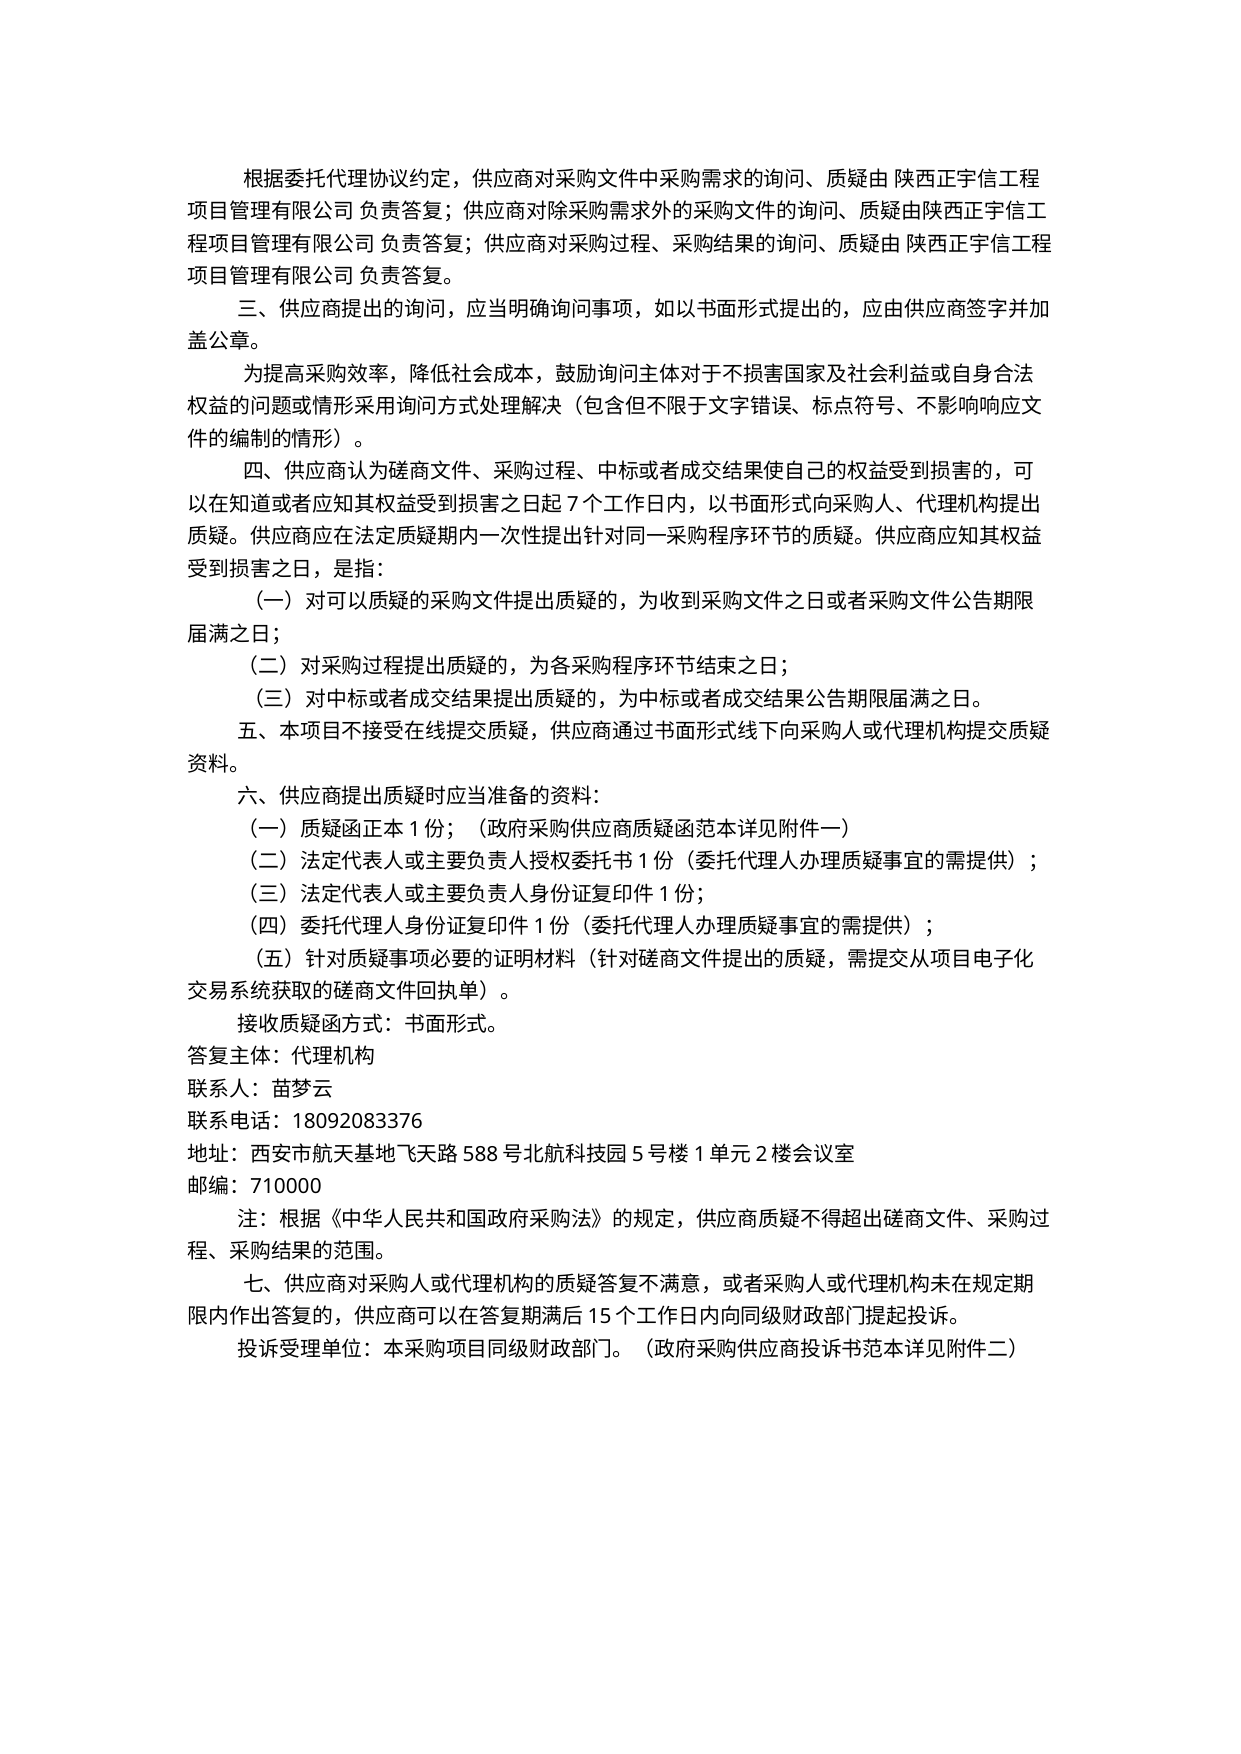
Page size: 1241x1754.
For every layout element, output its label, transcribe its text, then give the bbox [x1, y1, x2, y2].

text （二）法定代表人或主要负责人授权委托书1份（委托代理人办理质疑事宜的需提供）； [187, 844, 1053, 877]
text 投诉受理单位：本采购项目同级财政部门。（政府采购供应商投诉书范本详见附件二） [187, 1332, 1053, 1364]
text （五）针对质疑事项必要的证明材料（针对磋商文件提出的质疑，需提交从项目电子化交易系统获取的磋商文件回执单）。 [187, 942, 1053, 1007]
text 三、供应商提出的询问，应当明确询问事项，如以书面形式提出的，应由供应商签字并加盖公章。 [187, 292, 1053, 357]
text 邮编：710000 [187, 1169, 1053, 1202]
text （三）对中标或者成交结果提出质疑的，为中标或者成交结果公告期限届满之日。 [187, 682, 1053, 714]
text 七、供应商对采购人或代理机构的质疑答复不满意，或者采购人或代理机构未在规定期限内作出答复的，供应商可以在答复期满后15个工作日内向同级财政部门提起投诉。 [187, 1267, 1053, 1332]
text 接收质疑函方式：书面形式。 [187, 1007, 1053, 1039]
text （二）对采购过程提出质疑的，为各采购程序环节结束之日； [187, 649, 1053, 682]
text 注：根据《中华人民共和国政府采购法》的规定，供应商质疑不得超出磋商文件、采购过程、采购结果的范围。 [187, 1202, 1053, 1267]
text 四、供应商认为磋商文件、采购过程、中标或者成交结果使自己的权益受到损害的，可以在知道或者应知其权益受到损害之日起7个工作日内，以书面形式向采购人、代理机构提出质疑。供应商应在法定质疑期内一次性提出针对同一采购程序环节的质疑。供应商应知其权益受到损害之日，是指： [187, 454, 1053, 584]
text （三）法定代表人或主要负责人身份证复印件1份； [187, 877, 1053, 909]
text 联系人：苗梦云 [187, 1072, 1053, 1104]
text （一）对可以质疑的采购文件提出质疑的，为收到采购文件之日或者采购文件公告期限届满之日； [187, 584, 1053, 649]
text 地址：西安市航天基地飞天路588号北航科技园5号楼1单元2楼会议室 [187, 1137, 1053, 1169]
text 联系电话：18092083376 [187, 1104, 1053, 1137]
text （四）委托代理人身份证复印件1份（委托代理人办理质疑事宜的需提供）； [187, 909, 1053, 942]
text 为提高采购效率，降低社会成本，鼓励询问主体对于不损害国家及社会利益或自身合法权益的问题或情形采用询问方式处理解决（包含但不限于文字错误、标点符号、不影响响应文件的编制的情形）。 [187, 357, 1053, 454]
text 六、供应商提出质疑时应当准备的资料： [187, 779, 1053, 812]
text 答复主体：代理机构 [187, 1039, 1053, 1072]
text 五、本项目不接受在线提交质疑，供应商通过书面形式线下向采购人或代理机构提交质疑资料。 [187, 714, 1053, 779]
text （一）质疑函正本1份；（政府采购供应商质疑函范本详见附件一） [187, 812, 1053, 844]
text 根据委托代理协议约定，供应商对采购文件中采购需求的询问、质疑由 陕西正宇信工程项目管理有限公司 负责答复；供应商对除采购需求外的采购文件的询问、质疑由陕西正宇信工程项目管理有限公司 负责答复；供应商对采购过程、采购结果的询问、质疑由 陕西正宇信工程项目管理有限公司 负责答复。 [187, 162, 1053, 292]
